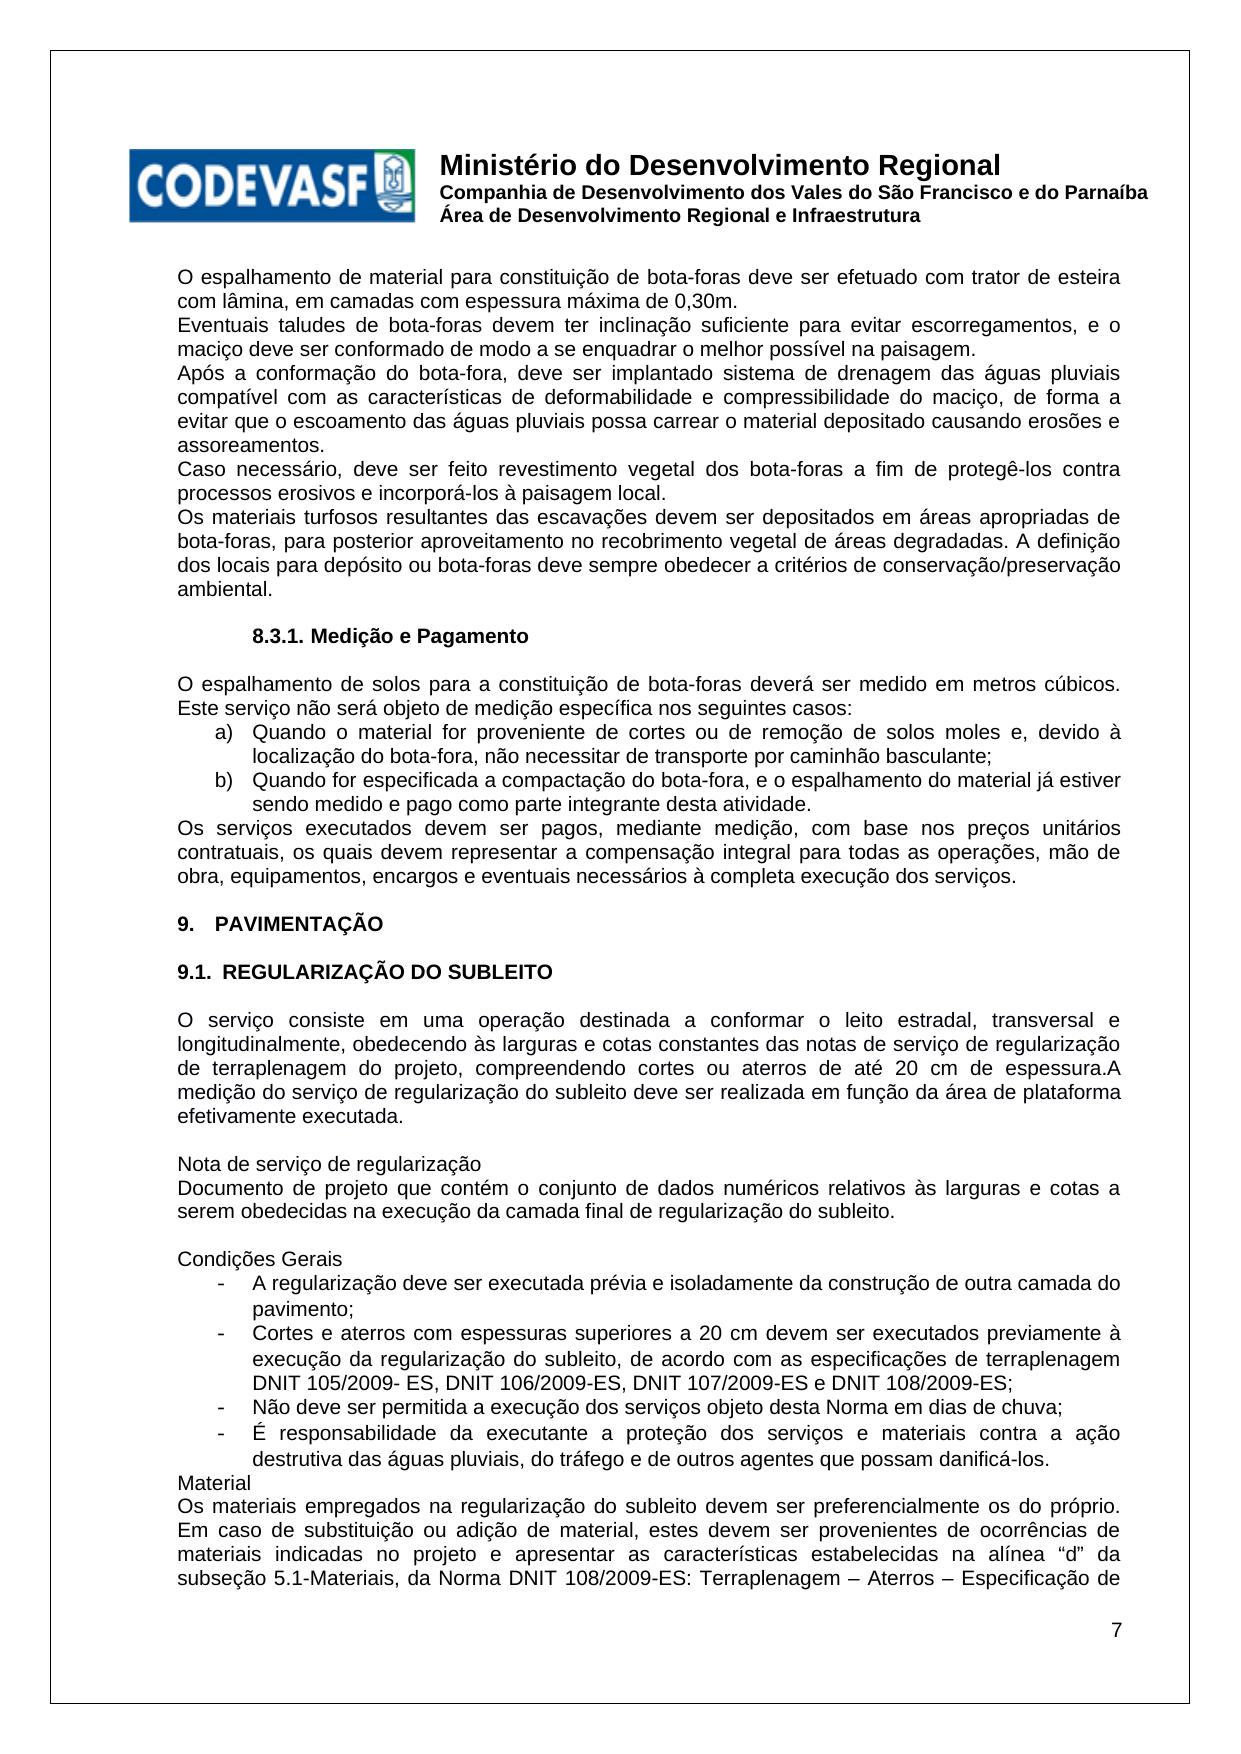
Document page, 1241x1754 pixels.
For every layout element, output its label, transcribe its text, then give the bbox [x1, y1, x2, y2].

text Caso necessário, deve ser feito revestimento vegetal dos bota-foras a fim de protegê-los contra processos erosivos e incorporá-los à paisagem local. [177, 457, 1122, 504]
subtitle PAVIMENTAÇÃO [177, 912, 1122, 936]
text Documento de projeto que contém o conjunto de dados numéricos relativos às larguras e cotas a serem obedecidas na execução da camada final de regularização do subleito. [177, 1175, 1122, 1223]
text Os serviços executados devem ser pagos, mediante medição, com base nos preços unitários contratuais, os quais devem representar a compensação integral para todas as operações, mão de obra, equipamentos, encargos e eventuais necessários à completa execução dos serviços. [177, 816, 1122, 888]
list Quando o material for proveniente de cortes ou de remoção de solos moles e, devido à localização do bota-fora, não necessitar de transporte por caminhão basculante; [214, 720, 1122, 768]
list A regularização deve ser executada prévia e isoladamente da construção de outra camada do pavimento; [214, 1271, 1122, 1321]
text Condições Gerais [177, 1247, 1122, 1271]
text Eventuais taludes de bota-foras devem ter inclinação suficiente para evitar escorregamentos, e o maciço deve ser conformado de modo a se enquadrar o melhor possível na paisagem. [177, 313, 1122, 361]
list Não deve ser permitida a execução dos serviços objeto desta Norma em dias de chuva; [214, 1395, 1122, 1421]
list Cortes e aterros com espessuras superiores a 20 cm devem ser executados previamente à execução da regularização do subleito, de acordo com as especificações de terraplenagem DNIT 105/2009- ES, DNIT 106/2009-ES, DNIT 107/2009-ES e DNIT 108/2009-ES; [214, 1321, 1122, 1395]
text Após a conformação do bota-fora, deve ser implantado sistema de drenagem das águas pluviais compatível com as características de deformabilidade e compressibilidade do maciço, de forma a evitar que o escoamento das águas pluviais possa carrear o material depositado causando erosões e assoreamentos. [177, 361, 1122, 457]
list Quando for especificada a compactação do bota-fora, e o espalhamento do material já estiver sendo medido e pago como parte integrante desta atividade. [214, 768, 1122, 816]
text O espalhamento de solos para a constituição de bota-foras deverá ser medido em metros cúbicos. Este serviço não será objeto de medição específica nos seguintes casos: [177, 672, 1122, 720]
text O serviço consiste em uma operação destinada a conformar o leito estradal, transversal e longitudinalmente, obedecendo às larguras e cotas constantes das notas de serviço de regularização de terraplenagem do projeto, compreendendo cortes ou aterros de até 20 cm de espessura.A medição do serviço de regularização do subleito deve ser realizada em função da área de plataforma efetivamente executada. [177, 1008, 1122, 1127]
subtitle REGULARIZAÇÃO DO SUBLEITO [177, 960, 1122, 984]
text Nota de serviço de regularização [177, 1151, 1122, 1175]
text Material [177, 1470, 1122, 1494]
text O espalhamento de material para constituição de bota-foras deve ser efetuado com trator de esteira com lâmina, em camadas com espessura máxima de 0,30m. [177, 265, 1122, 313]
subtitle Medição e Pagamento [252, 624, 1122, 648]
text Os materiais turfosos resultantes das escavações devem ser depositados em áreas apropriadas de bota-foras, para posterior aproveitamento no recobrimento vegetal de áreas degradadas. A definição dos locais para depósito ou bota-foras deve sempre obedecer a critérios de conservação/preservação ambiental. [177, 504, 1122, 600]
picture [129, 149, 417, 225]
list É responsabilidade da executante a proteção dos serviços e materiais contra a ação destrutiva das águas pluviais, do tráfego e de outros agentes que possam danificá-los. [214, 1421, 1122, 1470]
